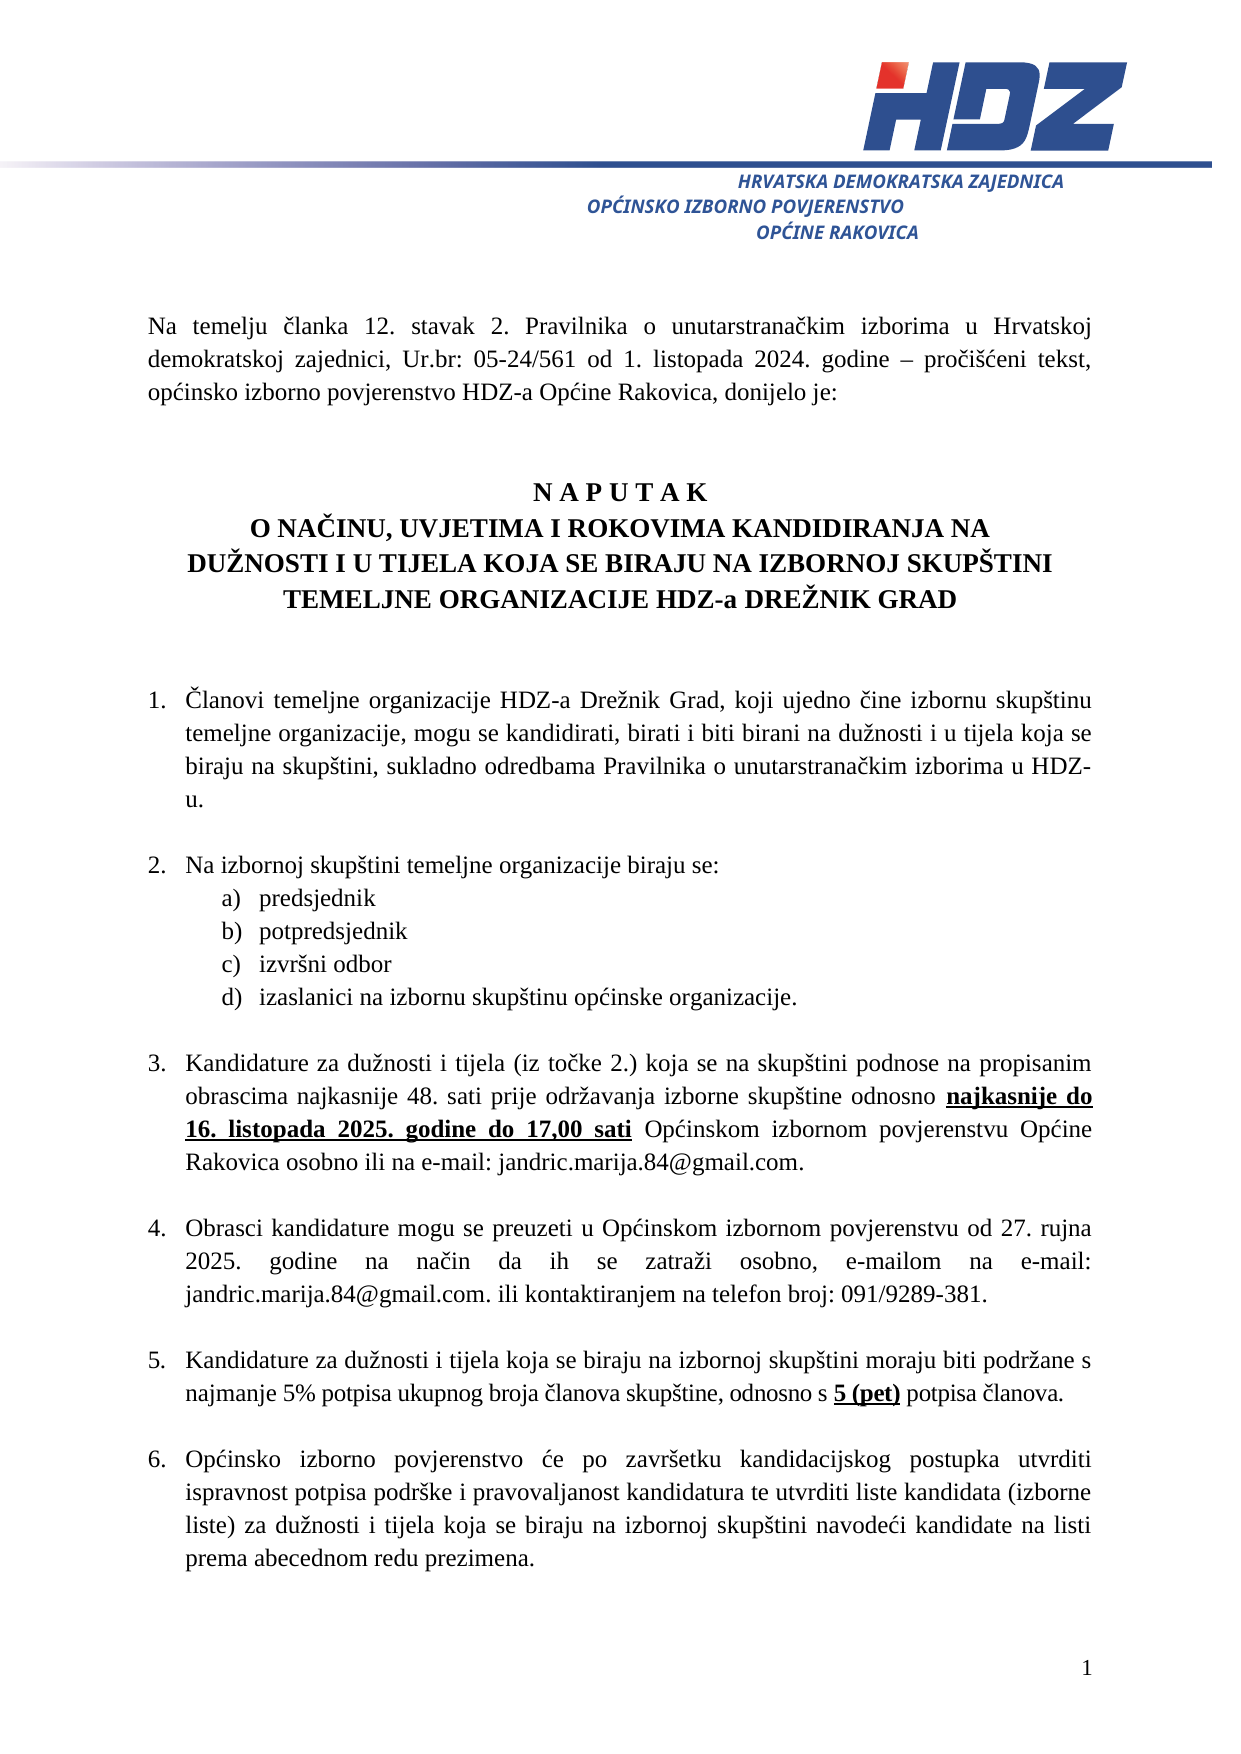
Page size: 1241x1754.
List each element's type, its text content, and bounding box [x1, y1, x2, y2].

text O NAČINU, UVJETIMA I ROKOVIMA KANDIDIRANJA NA [148, 512, 1093, 543]
list Kandidature za dužnosti i tijela koja se biraju na izbornoj skupštini moraju biti podržane s najmanje 5% potpisa ukupnog broja članova skupštine, odnosno s 5 (pet) potpisa članova. [148, 1345, 1093, 1407]
list potpredsjednik [221, 916, 1093, 945]
list Obrasci kandidature mogu se preuzeti u Općinskom izbornom povjerenstvu od 27. rujna 2025. godine na način da ih se zatraži osobno, e-mailom na e-mail: jandric.marija.84@gmail.com. ili kontaktiranjem na telefon broj: 091/9289-381. [148, 1213, 1093, 1308]
list predsjednik [221, 883, 1093, 912]
list izaslanici na izbornu skupštinu općinske organizacije. [221, 982, 1093, 1011]
text OPĆINSKO IZBORNO POVJERENSTVO [148, 194, 1116, 219]
list Članovi temeljne organizacije HDZ-a Drežnik Grad, koji ujedno čine izbornu skupštinu temeljne organizacije, mogu se kandidirati, birati i biti birani na dužnosti i u tijela koja se biraju na skupštini, sukladno odredbama Pravilnika o unutarstranačkim izborima u HDZ-u. [148, 685, 1093, 813]
text OPĆINE RAKOVICA [148, 219, 1116, 245]
picture [0, 160, 1212, 168]
text DUŽNOSTI I U TIJELA KOJA SE BIRAJU NA IZBORNOJ SKUPŠTINI TEMELJNE ORGANIZACIJE HDZ-a DREŽNIK GRAD [148, 547, 1093, 614]
text HRVATSKA DEMOKRATSKA ZAJEDNICA [664, 168, 1116, 194]
list Kandidature za dužnosti i tijela (iz točke 2.) koja se na skupštini podnose na propisanim obrascima najkasnije 48. sati prije održavanja izborne skupštine odnosno najkasnije do 16. listopada 2025. godine do 17,00 sati Općinskom izbornom povjerenstvu Općine Rakovica osobno ili na e-mail: jandric.marija.84@gmail.com. [148, 1048, 1093, 1176]
picture [875, 61, 909, 89]
text N A P U T A K [148, 476, 1093, 507]
list Na izbornoj skupštini temeljne organizacije biraju se: [148, 850, 1093, 879]
list Općinsko izborno povjerenstvo će po završetku kandidacijskog postupka utvrditi ispravnost potpisa podrške i pravovaljanost kandidatura te utvrditi liste kandidata (izborne liste) za dužnosti i tijela koja se biraju na izbornoj skupštini navodeći kandidate na listi prema abecednom redu prezimena. [148, 1444, 1093, 1572]
list izvršni odbor [221, 949, 1093, 978]
text Na temelju članka 12. stavak 2. Pravilnika o unutarstranačkim izborima u Hrvatskoj demokratskoj zajednici, Ur.br: 05-24/561 od 1. listopada 2024. godine – pročišćeni tekst, općinsko izborno povjerenstvo HDZ-a Općine Rakovica, donijelo je: [148, 311, 1093, 406]
